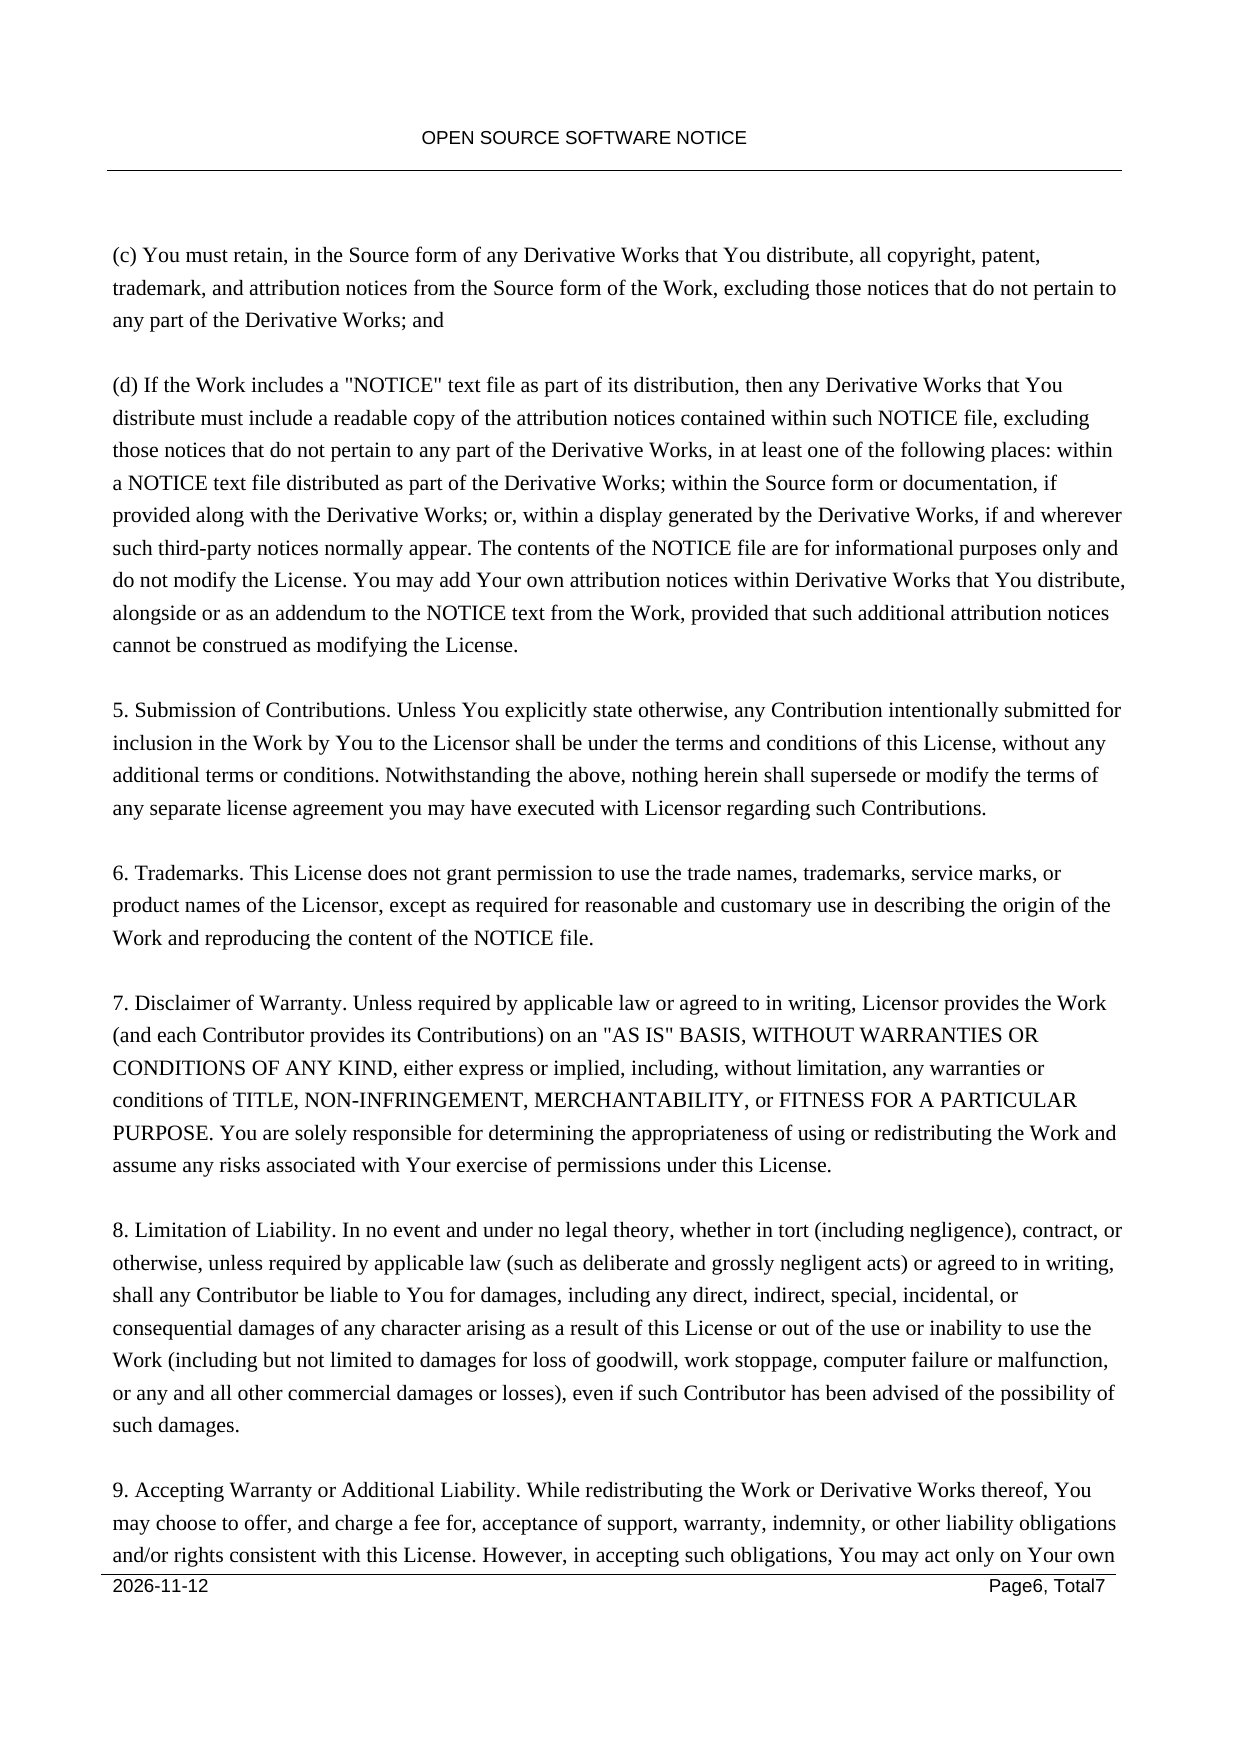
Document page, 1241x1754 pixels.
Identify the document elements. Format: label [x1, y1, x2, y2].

text [112, 206, 1128, 1571]
